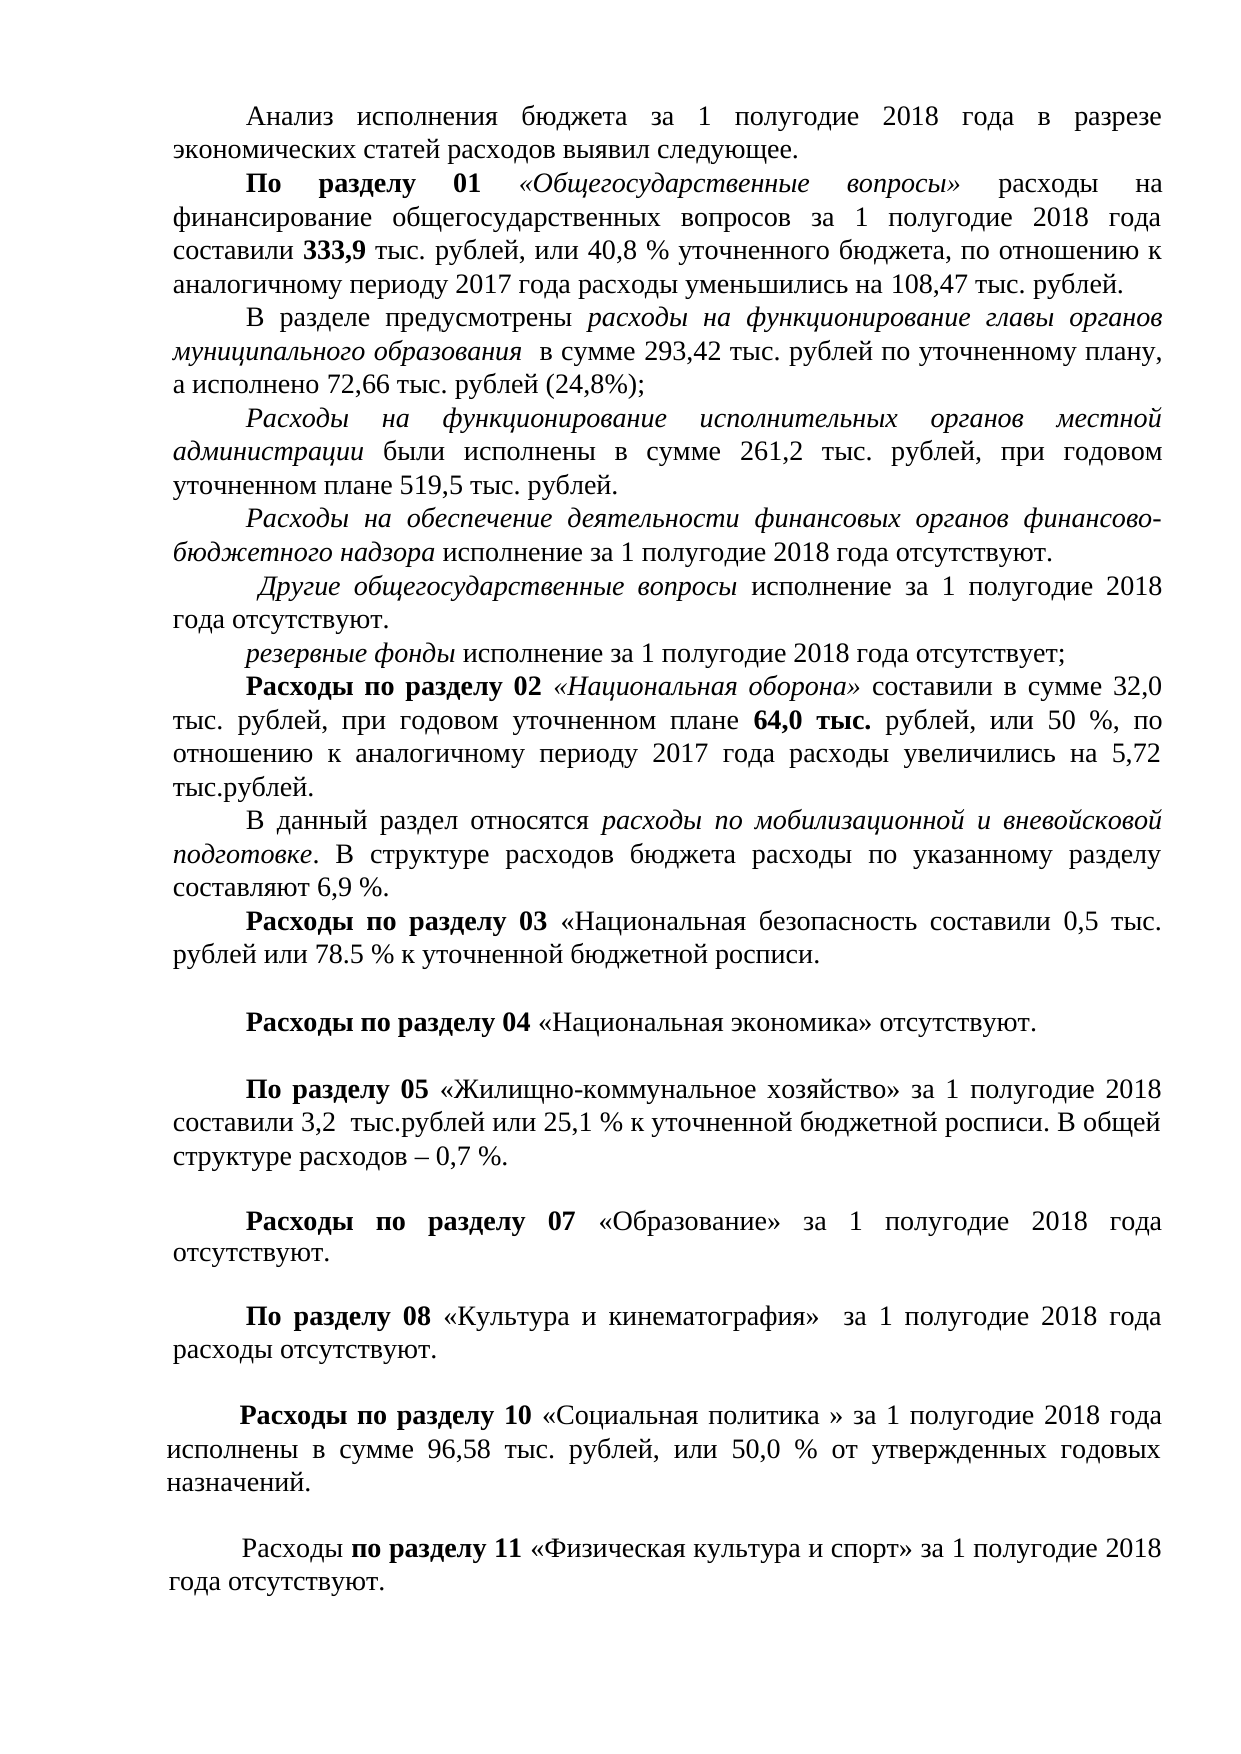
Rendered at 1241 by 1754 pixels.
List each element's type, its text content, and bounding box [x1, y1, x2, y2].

text Расходы по разделу 11 «Физическая культура и спорт» за 1 полугодие 2018 года отсутствуют. [168, 1531, 1163, 1597]
text По разделу 05 «Жилищно-коммунальное хозяйство» за 1 полугодие 2018 составили 3,2 тыс.рублей или 25,1 % к уточненной бюджетной росписи. В общей структуре расходов – 0,7 %. [173, 1071, 1163, 1172]
text резервные фонды исполнение за 1 полугодие 2018 года отсутствует; [173, 635, 1163, 669]
text Расходы по разделу 10 «Социальная политика » за 1 полугодие 2018 года исполнены в сумме 96,58 тыс. рублей, или 50,0 % от утвержденных годовых назначений. [166, 1398, 1163, 1498]
text По разделу 08 «Культура и кинематография» за 1 полугодие 2018 года расходы отсутствуют. [173, 1299, 1163, 1365]
text Расходы на функционирование исполнительных органов местной администрации были исполнены в сумме 261,2 тыс. рублей, при годовом уточненном плане 519,5 тыс. рублей. [173, 401, 1163, 501]
text Расходы по разделу 07 «Образование» за 1 полугодие 2018 года отсутствуют. [173, 1206, 1163, 1268]
text Расходы по разделу 02 «Национальная оборона» составили в сумме 32,0 тыс. рублей, при годовом уточненном плане 64,0 тыс. рублей, или 50 %, по отношению к аналогичному периоду 2017 года расходы увеличились на 5,72 тыс.рублей. [173, 669, 1163, 803]
text По разделу 01 «Общегосударственные вопросы» расходы на финансирование общегосударственных вопросов за 1 полугодие 2018 года составили 333,9 тыс. рублей, или 40,8 % уточненного бюджета, по отношению к аналогичному периоду 2017 года расходы уменьшились на 108,47 тыс. рублей. [173, 166, 1163, 300]
text Расходы по разделу 04 «Национальная экономика» отсутствуют. [173, 1004, 1163, 1038]
text Анализ исполнения бюджета за 1 полугодие 2018 года в разрезе экономических статей расходов выявил следующее. [173, 99, 1163, 166]
text В разделе предусмотрены расходы на функционирование главы органов муниципального образования в сумме 293,42 тыс. рублей по уточненному плану, а исполнено 72,66 тыс. рублей (24,8%); [173, 300, 1163, 401]
text В данный раздел относятся расходы по мобилизационной и вневойсковой подготовке. В структуре расходов бюджета расходы по указанному разделу составляют 6,9 %. [173, 803, 1163, 904]
text Другие общегосударственные вопросы исполнение за 1 полугодие 2018 года отсутствуют. [173, 568, 1163, 635]
text Расходы по разделу 03 «Национальная безопасность составили 0,5 тыс. рублей или 78.5 % к уточненной бюджетной росписи. [173, 904, 1163, 971]
text Расходы на обеспечение деятельности финансовых органов финансово-бюджетного надзора исполнение за 1 полугодие 2018 года отсутствуют. [173, 501, 1163, 568]
